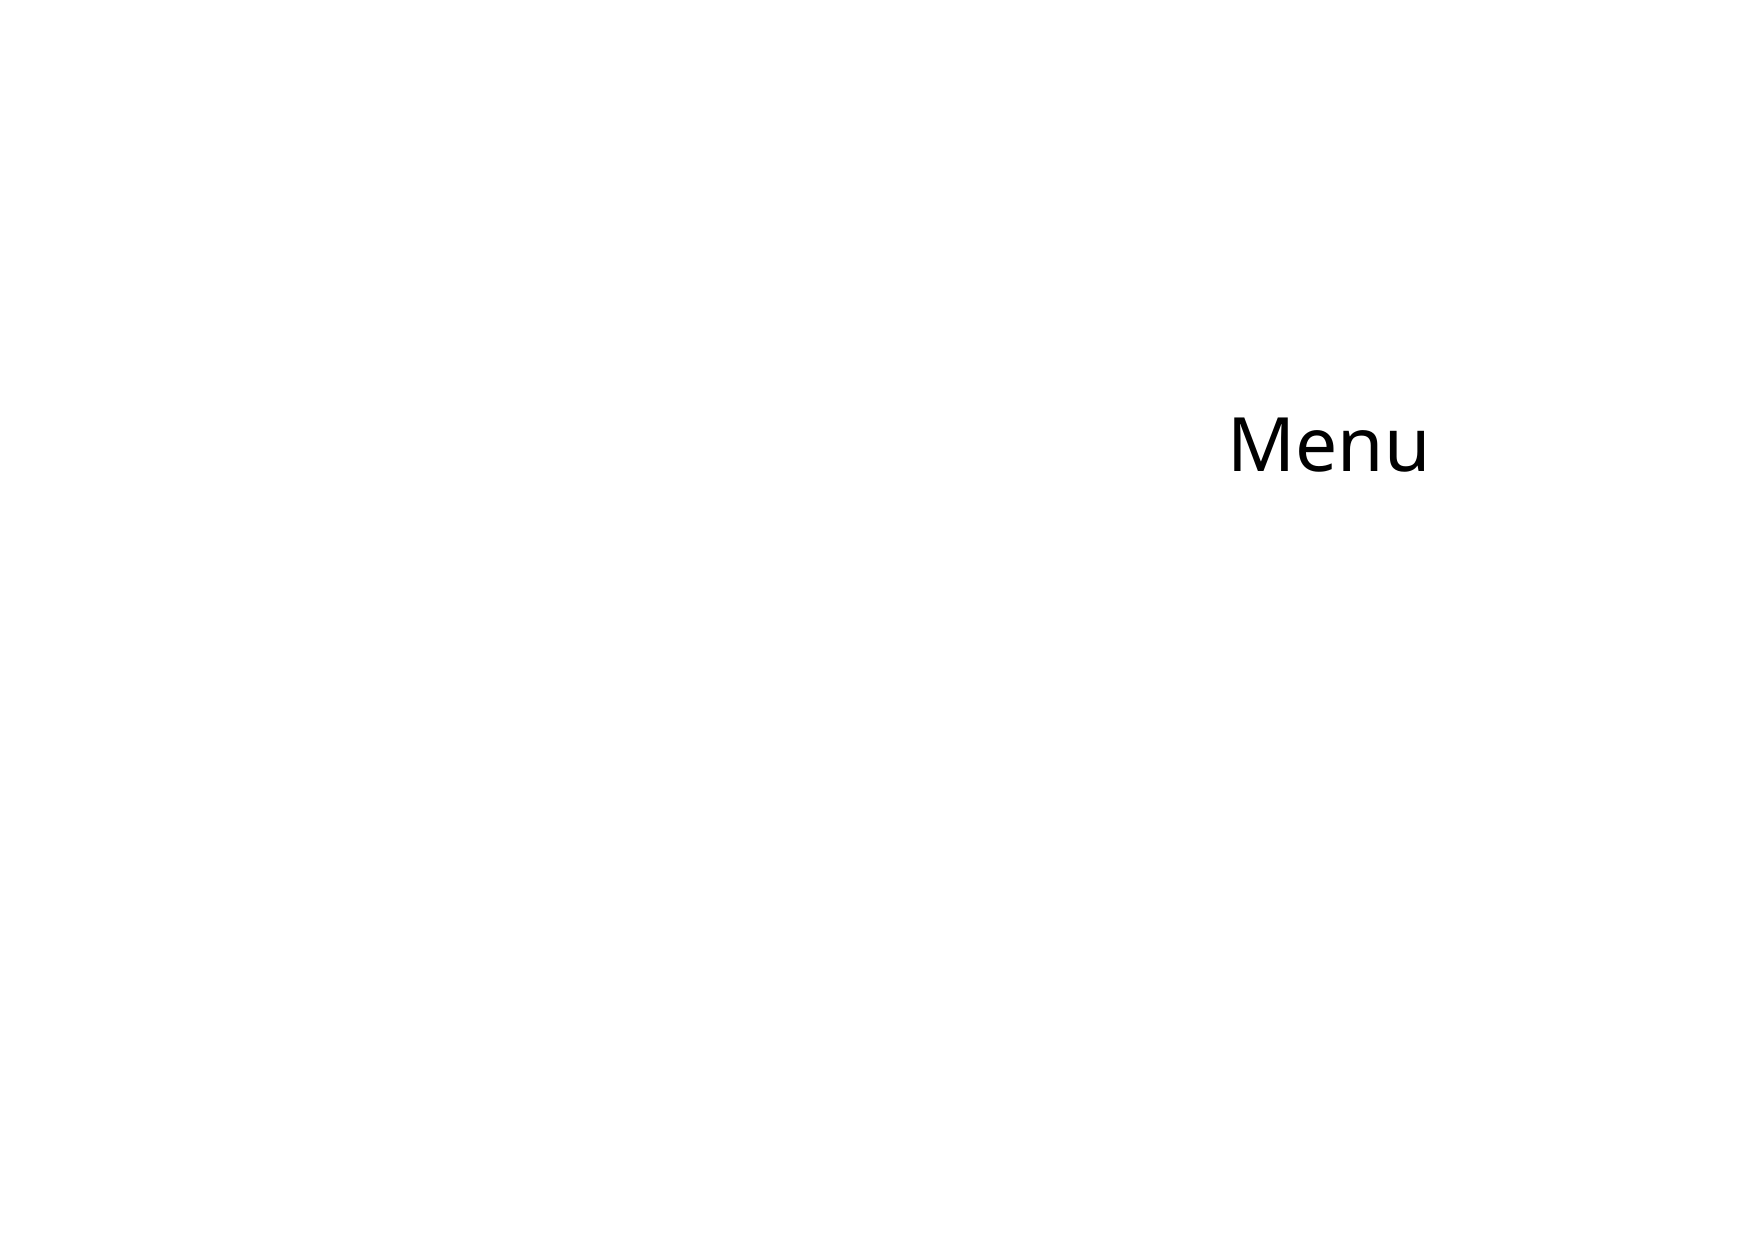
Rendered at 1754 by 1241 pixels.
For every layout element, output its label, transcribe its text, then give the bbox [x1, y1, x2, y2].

text Menu [961, 391, 1697, 493]
